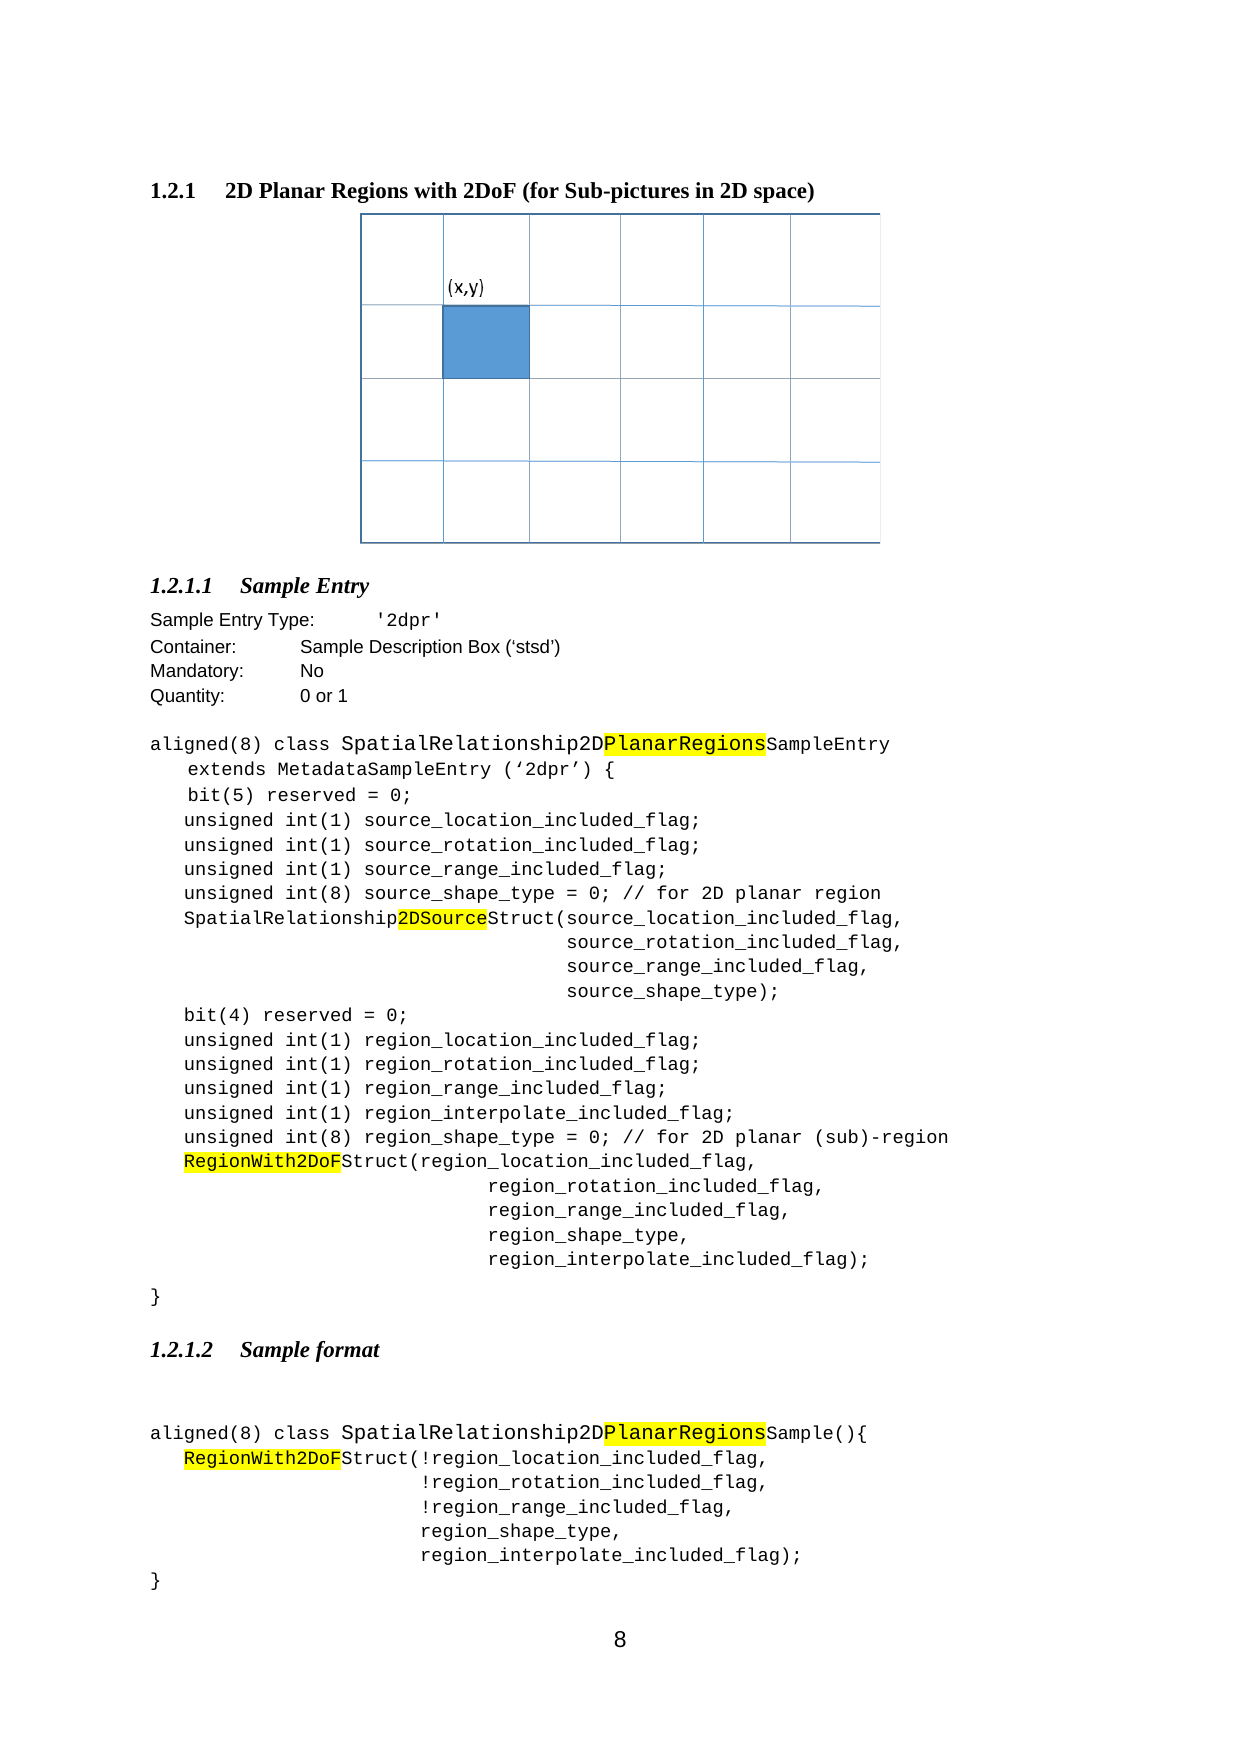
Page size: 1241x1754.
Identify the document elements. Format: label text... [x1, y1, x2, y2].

list Sample format [150, 1336, 1090, 1362]
text Sample Entry Type: '2dpr' Container: Sample Description Box (‘stsd’) Mandatory: No Quantity: 0 or 1 [150, 609, 1090, 707]
list Sample Entry [150, 572, 1090, 599]
picture [360, 213, 881, 544]
list 2D Planar Regions with 2DoF (for Sub-pictures in 2D space) [150, 177, 1090, 203]
text } [150, 1287, 1090, 1308]
text aligned(8) class SpatialRelationship2DPlanarRegionsSample(){ RegionWith2DoFStruct(!region_location_included_flag, !region_rotation_included_flag, !region_range_included_flag, region_shape_type, region_interpolate_included_flag); } [150, 1422, 1090, 1592]
text aligned(8) class SpatialRelationship2DPlanarRegionsSampleEntry extends MetadataSampleEntry (‘2dpr’) { bit(5) reserved = 0; unsigned int(1) source_location_included_flag; unsigned int(1) source_rotation_included_flag; unsigned int(1) source_range_included_flag; unsigned int(8) source_shape_type = 0; // for 2D planar region SpatialRelationship2DSourceStruct(source_location_included_flag, source_rotation_included_flag, source_range_included_flag, source_shape_type); bit(4) reserved = 0; unsigned int(1) region_location_included_flag; unsigned int(1) region_rotation_included_flag; unsigned int(1) region_range_included_flag; unsigned int(1) region_interpolate_included_flag; unsigned int(8) region_shape_type = 0; // for 2D planar (sub)-region RegionWith2DoFStruct(region_location_included_flag, region_rotation_included_flag, region_range_included_flag, region_shape_type, region_interpolate_included_flag); [150, 733, 1090, 1271]
